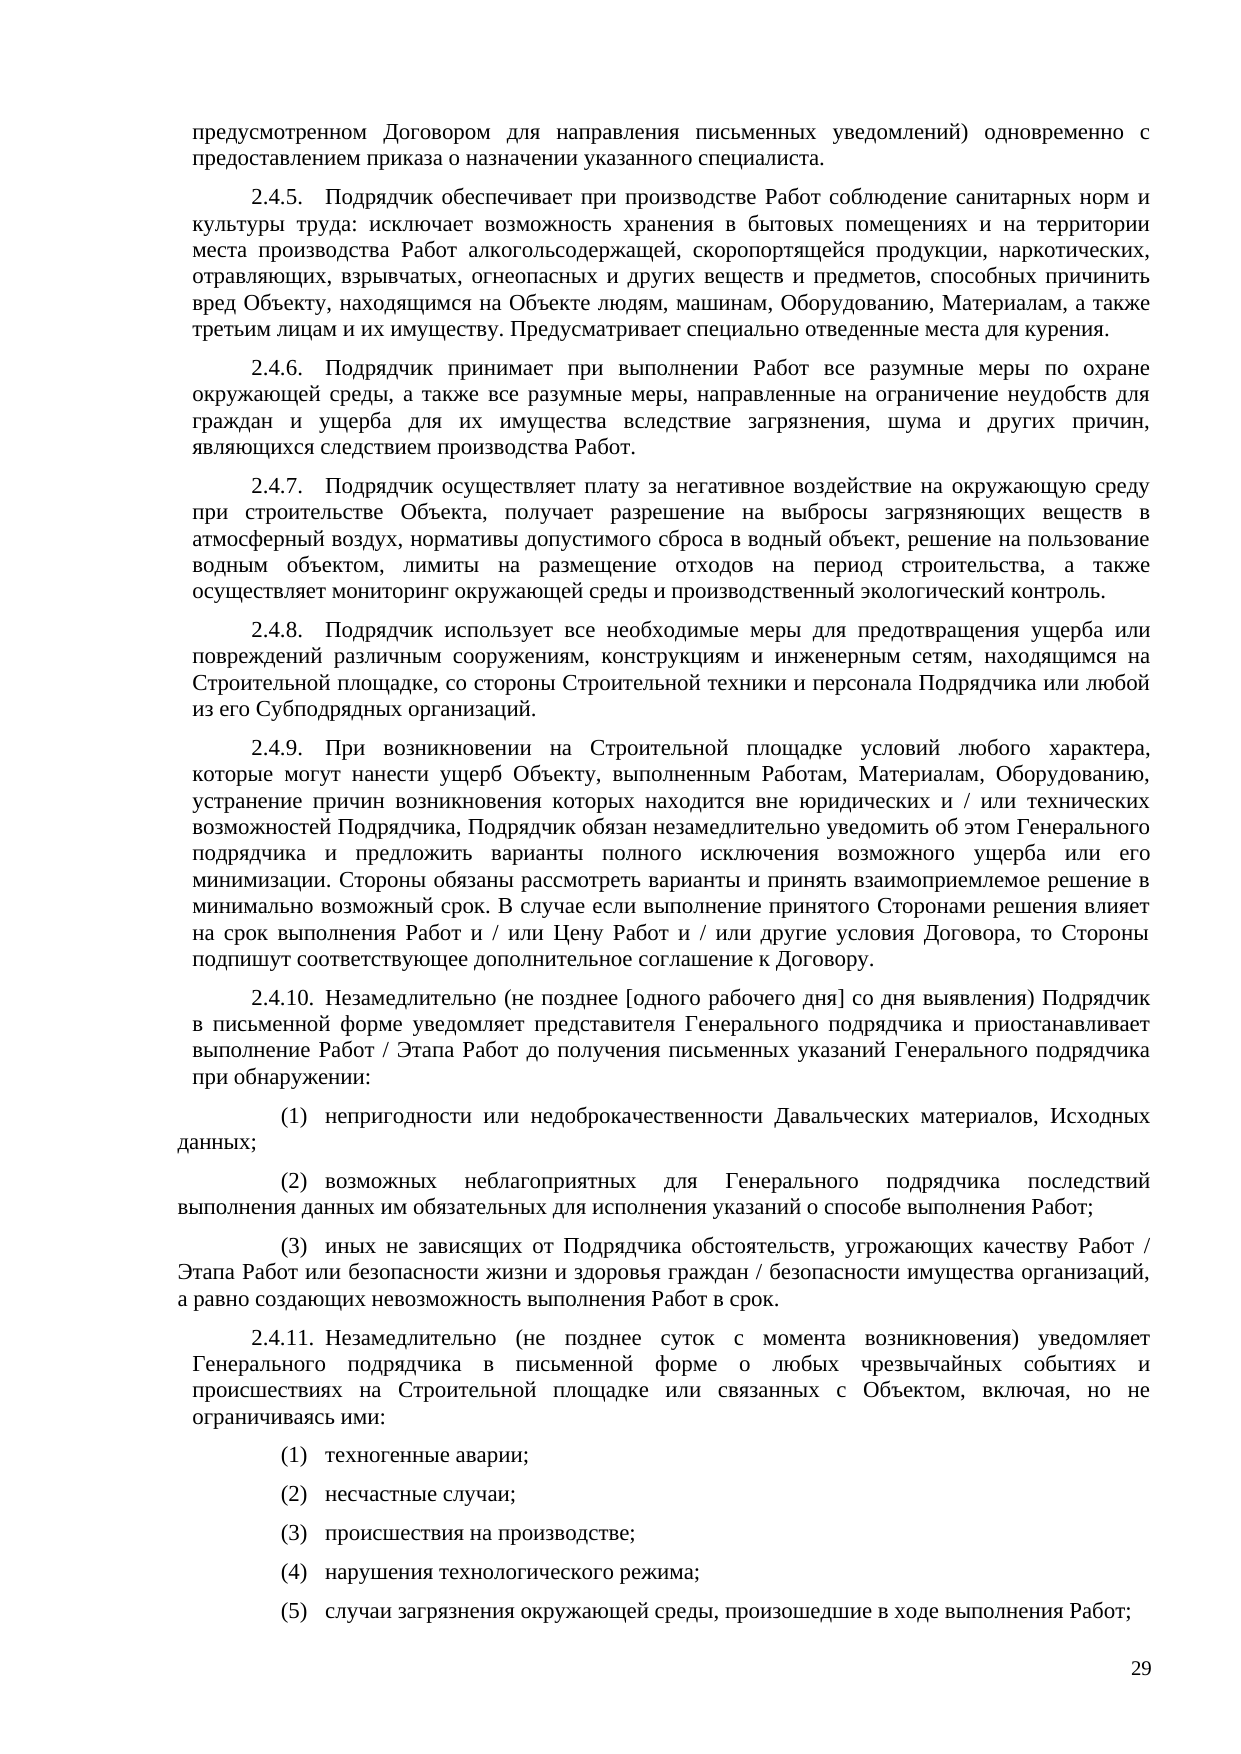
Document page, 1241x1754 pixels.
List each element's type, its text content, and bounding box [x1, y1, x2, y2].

text Незамедлительно (не позднее [одного рабочего дня] со дня выявления) Подрядчик в письменной форме уведомляет представителя Генерального подрядчика и приостанавливает выполнение Работ / Этапа Работ до получения письменных указаний Генерального подрядчика при обнаружении: [192, 984, 1152, 1089]
text Подрядчик принимает при выполнении Работ все разумные меры по охране окружающей среды, а также все разумные меры, направленные на ограничение неудобств для граждан и ущерба для их имущества вследствие загрязнения, шума и других причин, являющихся следствием производства Работ. [192, 354, 1152, 459]
text иных не зависящих от Подрядчика обстоятельств, угрожающих качеству Работ / Этапа Работ или безопасности жизни и здоровья граждан / безопасности имущества организаций, а равно создающих невозможность выполнения Работ в срок. [177, 1232, 1152, 1311]
text Незамедлительно (не позднее суток с момента возникновения) уведомляет Генерального подрядчика в письменной форме о любых чрезвычайных событиях и происшествиях на Строительной площадке или связанных с Объектом, включая, но не ограничиваясь ими: [192, 1324, 1152, 1429]
text Подрядчик обеспечивает при производстве Работ соблюдение санитарных норм и культуры труда: исключает возможность хранения в бытовых помещениях и на территории места производства Работ алкогольсодержащей, скоропортящейся продукции, наркотических, отравляющих, взрывчатых, огнеопасных и других веществ и предметов, способных причинить вред Объекту, находящимся на Объекте людям, машинам, Оборудованию, Материалам, а также третьим лицам и их имуществу. Предусматривает специально отведенные места для курения. [192, 183, 1152, 341]
text Подрядчик использует все необходимые меры для предотвращения ущерба или повреждений различным сооружениям, конструкциям и инженерным сетям, находящимся на Строительной площадке, со стороны Строительной техники и персонала Подрядчика или любой из его Субподрядных организаций. [192, 616, 1152, 722]
text происшествия на производстве; [177, 1519, 1152, 1546]
text несчастные случаи; [177, 1480, 1152, 1507]
text При возникновении на Строительной площадке условий любого характера, которые могут нанести ущерб Объекту, выполненным Работам, Материалам, Оборудованию, устранение причин возникновения которых находится вне юридических и / или технических возможностей Подрядчика, Подрядчик обязан незамедлительно уведомить об этом Генерального подрядчика и предложить варианты полного исключения возможного ущерба или его минимизации. Стороны обязаны рассмотреть варианты и принять взаимоприемлемое решение в минимально возможный срок. В случае если выполнение принятого Сторонами решения влияет на срок выполнения Работ и / или Цену Работ и / или другие условия Договора, то Стороны подпишут соответствующее дополнительное соглашение к Договору. [192, 734, 1152, 971]
text нарушения технологического режима; [177, 1558, 1152, 1584]
text непригодности или недоброкачественности Давальческих материалов, Исходных данных; [177, 1102, 1152, 1154]
text возможных неблагоприятных для Генерального подрядчика последствий выполнения данных им обязательных для исполнения указаний о способе выполнения Работ; [177, 1167, 1152, 1219]
text Подрядчик осуществляет плату за негативное воздействие на окружающую среду при строительстве Объекта, получает разрешение на выбросы загрязняющих веществ в атмосферный воздух, нормативы допустимого сброса в водный объект, решение на пользование водным объектом, лимиты на размещение отходов на период строительства, а также осуществляет мониторинг окружающей среды и производственный экологический контроль. [192, 472, 1152, 604]
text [192, 118, 1152, 171]
text техногенные аварии; [177, 1442, 1152, 1468]
text случаи загрязнения окружающей среды, произошедшие в ходе выполнения Работ; [177, 1597, 1152, 1623]
